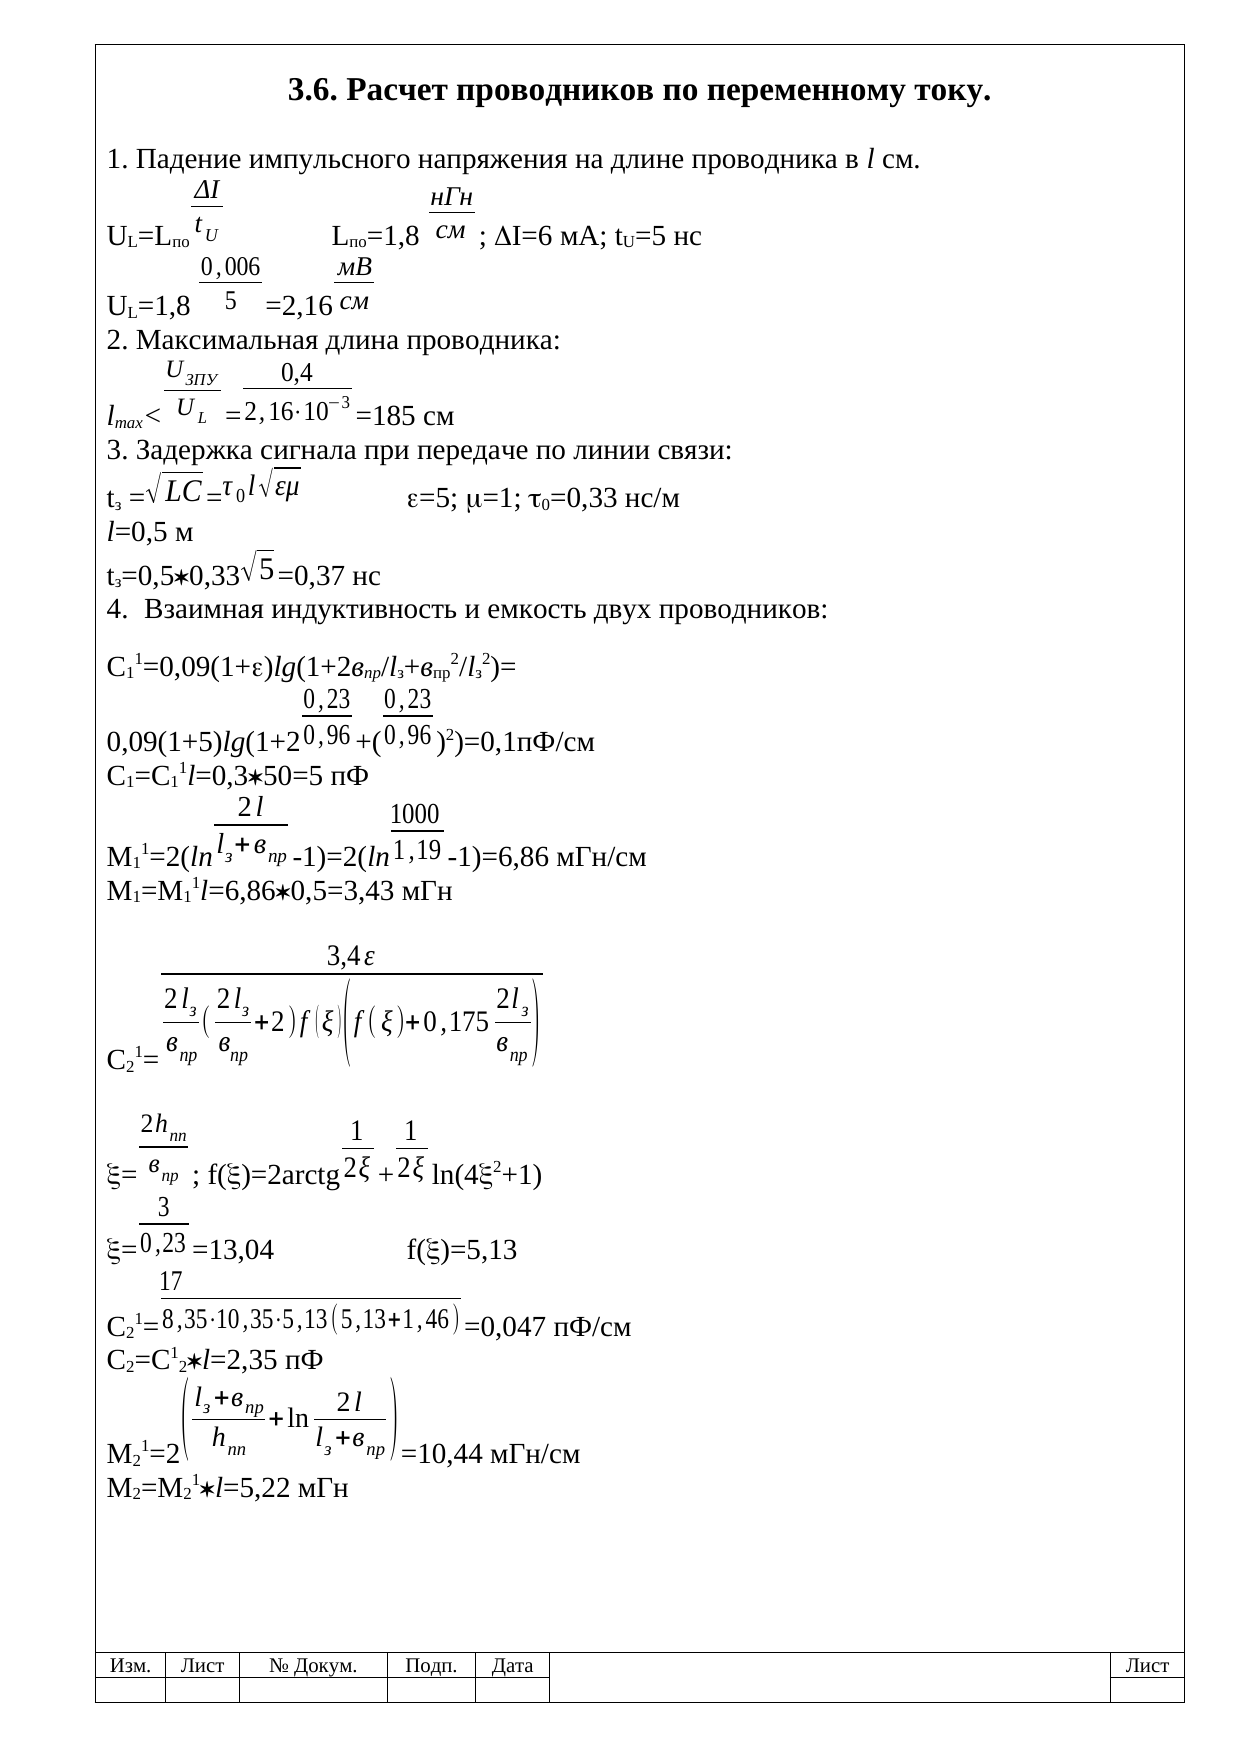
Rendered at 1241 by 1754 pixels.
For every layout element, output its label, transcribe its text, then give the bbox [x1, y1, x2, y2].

table_cell [388, 1678, 475, 1702]
table_cell Подп. [388, 1653, 475, 1677]
table_cell [166, 1678, 239, 1702]
table_cell [476, 1678, 549, 1702]
table_cell [240, 1678, 387, 1702]
table_cell Лист [166, 1653, 239, 1677]
table_cell [96, 1678, 165, 1702]
table_header 3.6. Расчет проводников по переменному току. 1. Падение импульсного напряжения на длине проводника в l cм. UL=Lпо Lпо=1,8 ; I=6 мА; tU=5 нс UL=1,8 =2,16 2. Максимальная длина проводника: lmax<==185 cм 3. Задержка сигнала при передаче по линии связи: tз == =5; =1; 0=0,33 нс/м l=0,5 м tз=0,50,33=0,37 нс Взаимная индуктивность и емкость двух проводников: C11=0,09(1+)lg(1+2впр/lз+впр2/lз2)= 0,09(1+5)lg(1+2+()2)=0,1пФ/см С1=С11l=0,350=5 пФ М11=2(ln-1)=2(ln-1)=6,86 мГн/см М1=М11l=6,860,5=3,43 мГн C21= =; f()=2arctg+ln(42+1) ==13,04 f()=5,13 C21==0,047 пФ/см С2=С12l=2,35 пФ М21=2=10,44 мГн/см М2=М21l=5,22 мГн [96, 45, 1184, 1652]
table_cell Лист [1111, 1653, 1184, 1677]
table_cell Дата [476, 1653, 549, 1677]
table_cell Изм. [96, 1653, 165, 1677]
table_cell 48 [1111, 1678, 1184, 1702]
table_cell № Докум. [240, 1653, 387, 1677]
table_cell [550, 1653, 1110, 1702]
